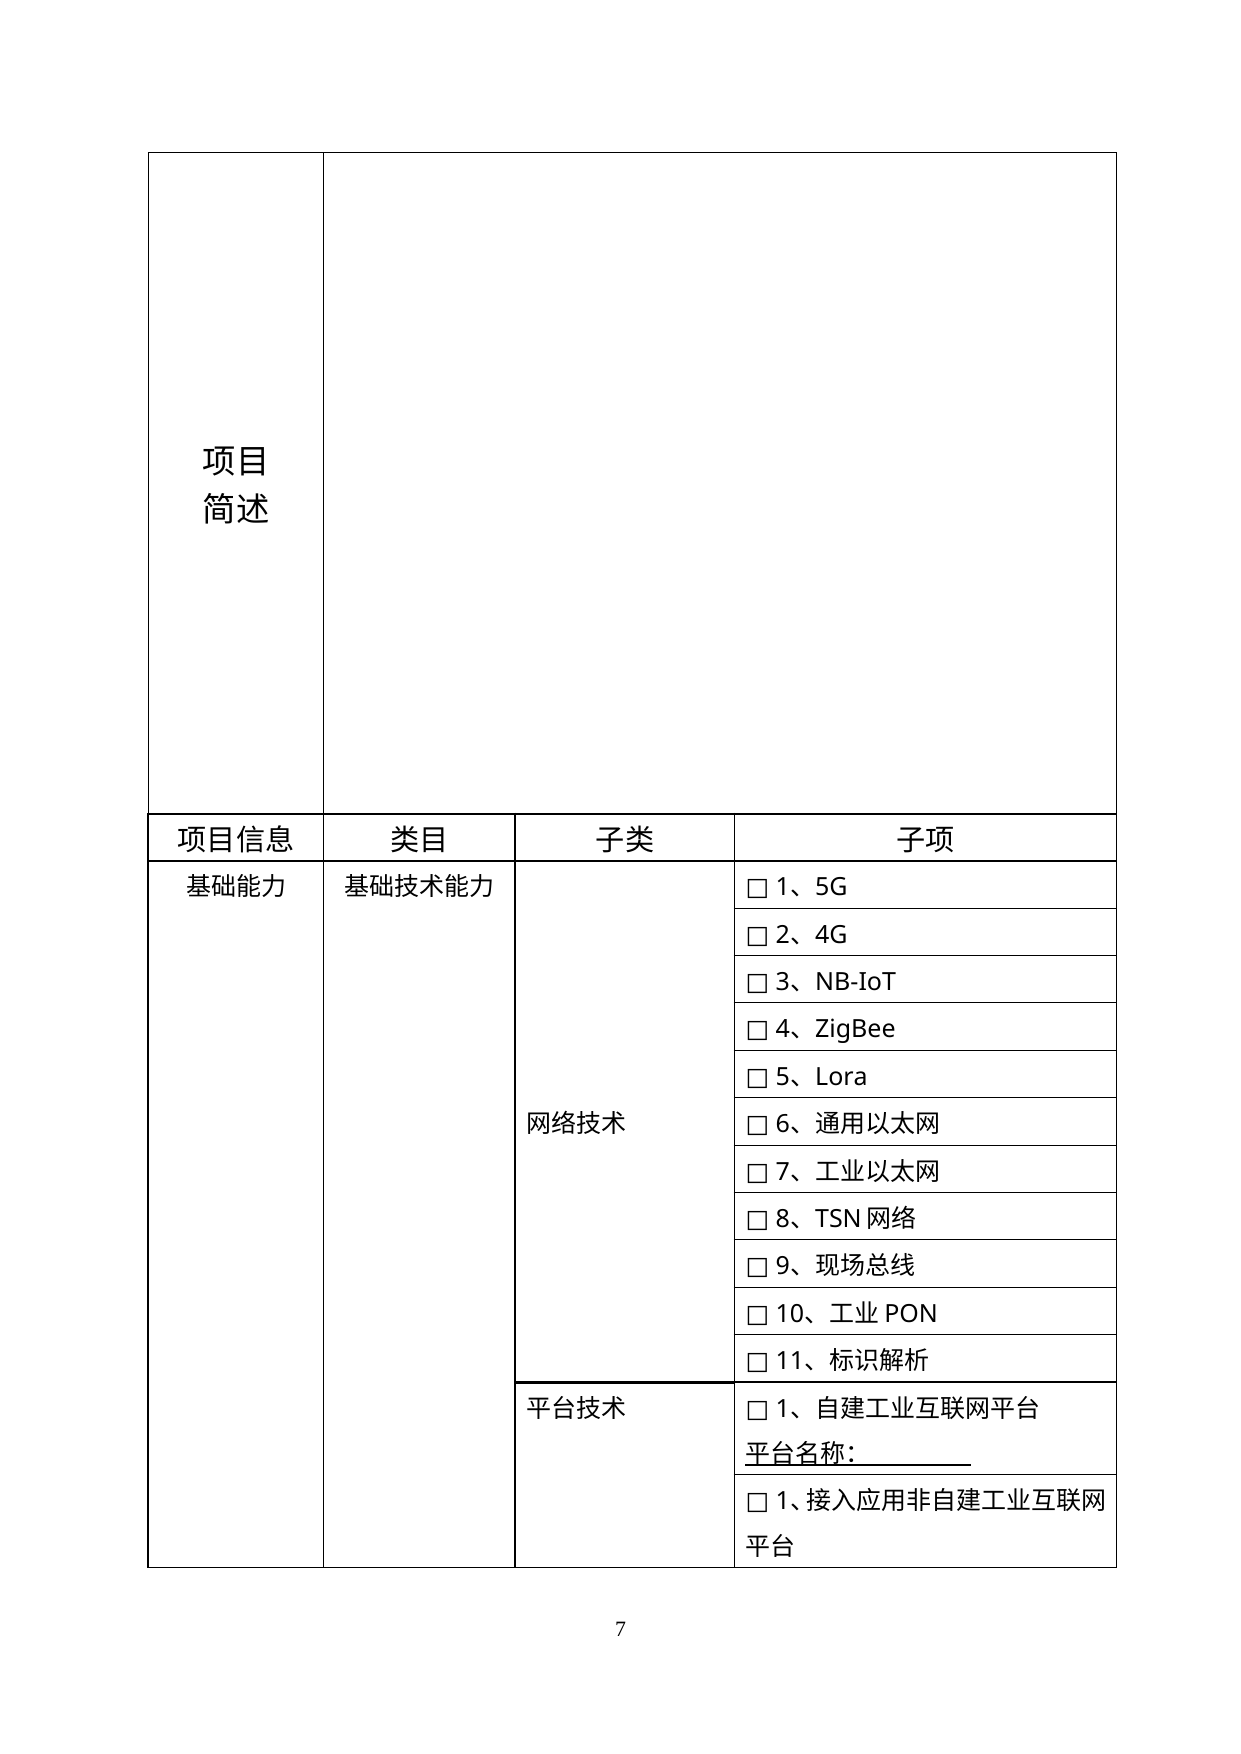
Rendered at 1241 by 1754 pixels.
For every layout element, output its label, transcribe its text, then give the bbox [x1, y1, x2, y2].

table_cell □ 6、通用以太网 [735, 1098, 1116, 1144]
table_cell 类目 [324, 815, 514, 860]
table_cell 基础能力 [149, 862, 323, 1567]
table_cell 平台技术 [516, 1384, 734, 1567]
table_cell □ 3、NB-IoT [735, 956, 1116, 1002]
table_cell 子类 [516, 815, 734, 860]
table_cell □ 8、TSN网络 [735, 1193, 1116, 1239]
table_cell □ 5、Lora [735, 1051, 1116, 1097]
table_cell 基础技术能力 [324, 862, 514, 1567]
table_cell □ 11、标识解析 [735, 1335, 1116, 1381]
table_cell □ 4、ZigBee [735, 1003, 1116, 1050]
table_cell □ 1、5G [735, 862, 1116, 907]
table_cell □ 10、工业PON [735, 1288, 1116, 1334]
table_cell 子项 [735, 815, 1116, 860]
table_cell □ 1、自建工业互联网平台 平台名称： [735, 1383, 1116, 1474]
table_cell 项目 简述 [149, 153, 323, 813]
table_cell 项目信息 [149, 815, 323, 860]
table_cell [324, 153, 1116, 813]
table_cell □ 2、4G [735, 909, 1116, 955]
table_cell □ 7、工业以太网 [735, 1146, 1116, 1192]
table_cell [735, 1475, 1116, 1567]
table_cell □ 9、现场总线 [735, 1240, 1116, 1287]
table_cell 网络技术 [516, 862, 734, 1381]
